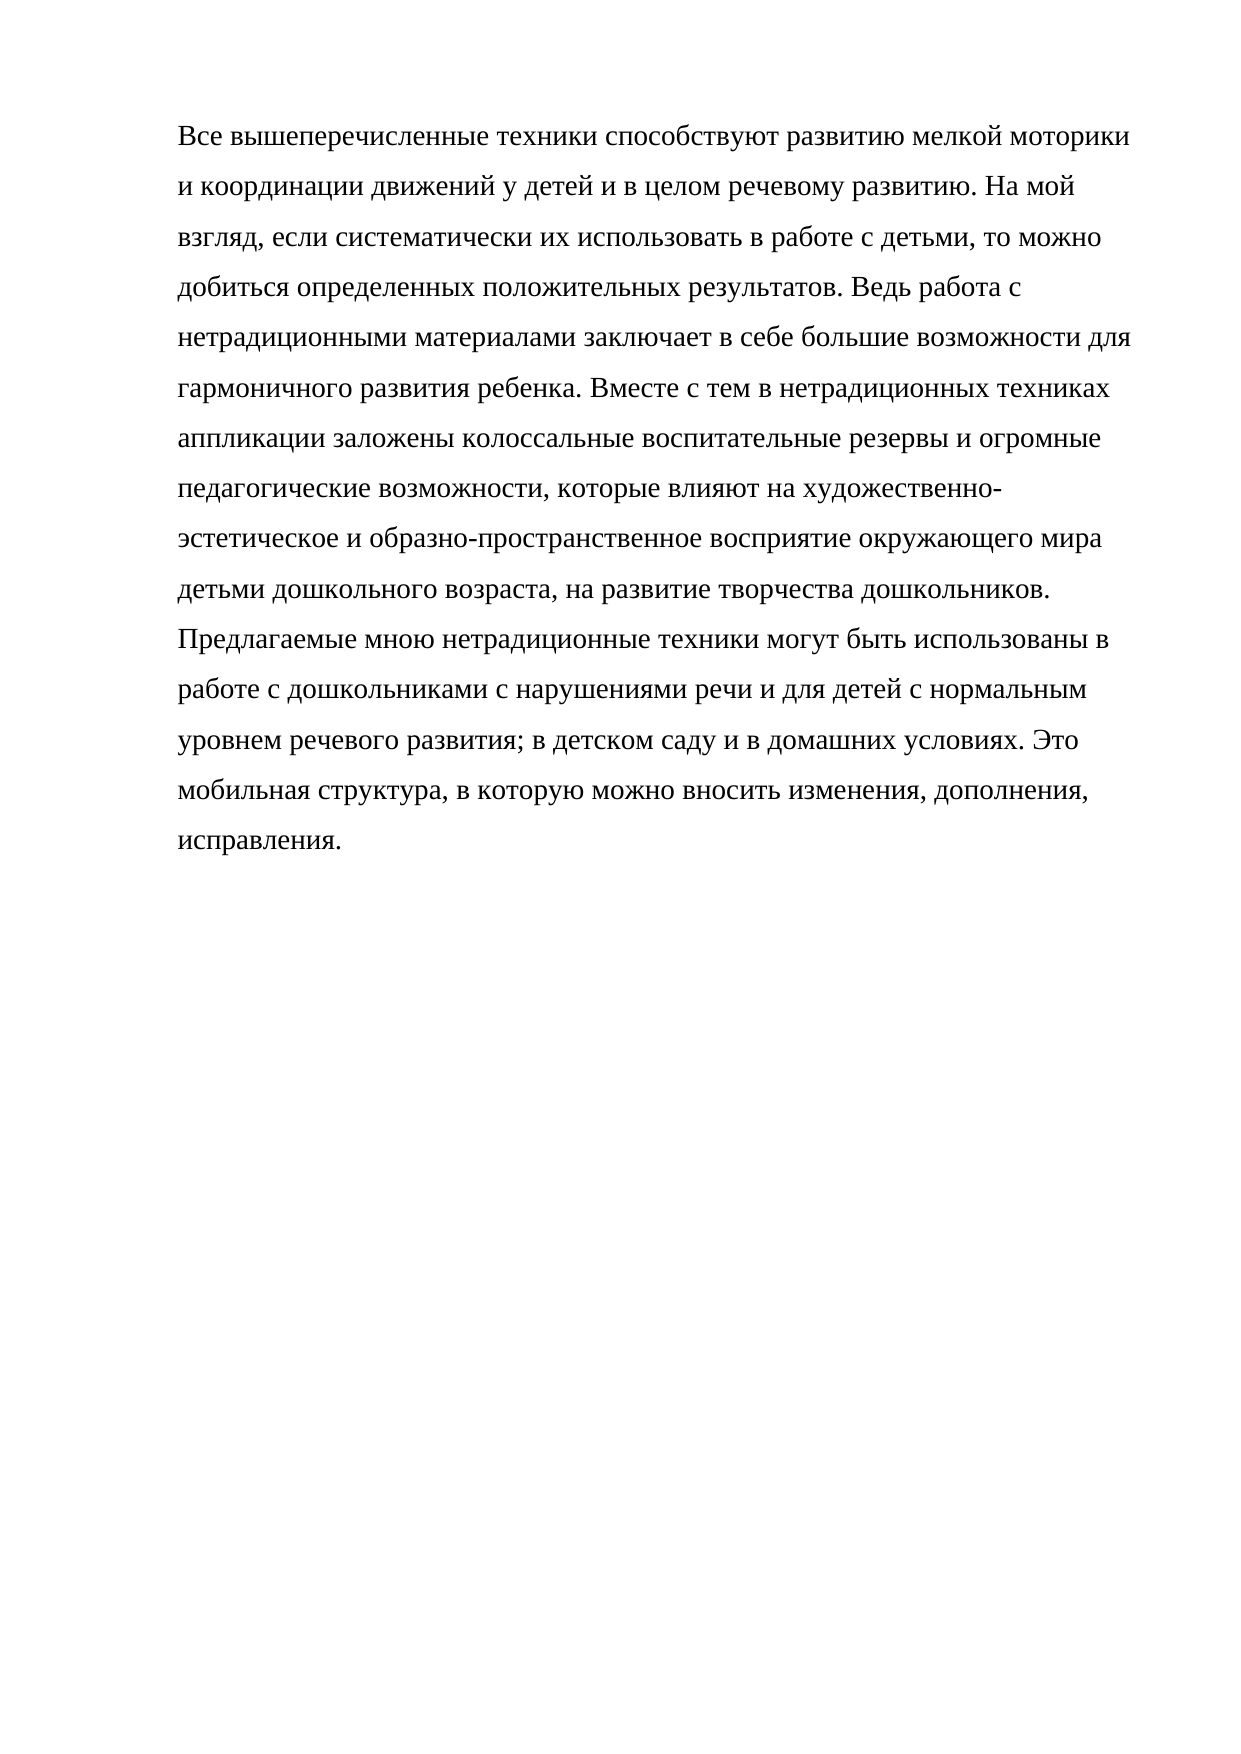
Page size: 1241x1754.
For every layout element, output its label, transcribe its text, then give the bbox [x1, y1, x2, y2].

text Предлагаемые мною нетрадиционные техники могут быть использованы в работе с дошкольниками с нарушениями речи и для детей с нормальным уровнем речевого развития; в детском саду и в домашних условиях. Это [177, 621, 1152, 755]
text Все вышеперечисленные техники способствуют развитию мелкой моторики и координации движений у детей и в целом речевому развитию. На мой взгляд, если систематически их использовать в работе с детьми, то можно добиться определенных положительных результатов. Ведь работа с [177, 118, 1152, 303]
text аппликации заложены колоссальные воспитательные резервы и огромные педагогические возможности, которые влияют на художественно- эстетическое и образно-пространственное восприятие окружающего мира детьми дошкольного возраста, на развитие творчества дошкольников. [177, 420, 1152, 604]
text мобильная структура, в которую можно вносить изменения, дополнения, исправления. [177, 772, 1152, 856]
text нетрадиционными материалами заключает в себе большие возможности для гармоничного развития ребенка. Вместе с тем в нетрадиционных техниках [177, 319, 1152, 403]
